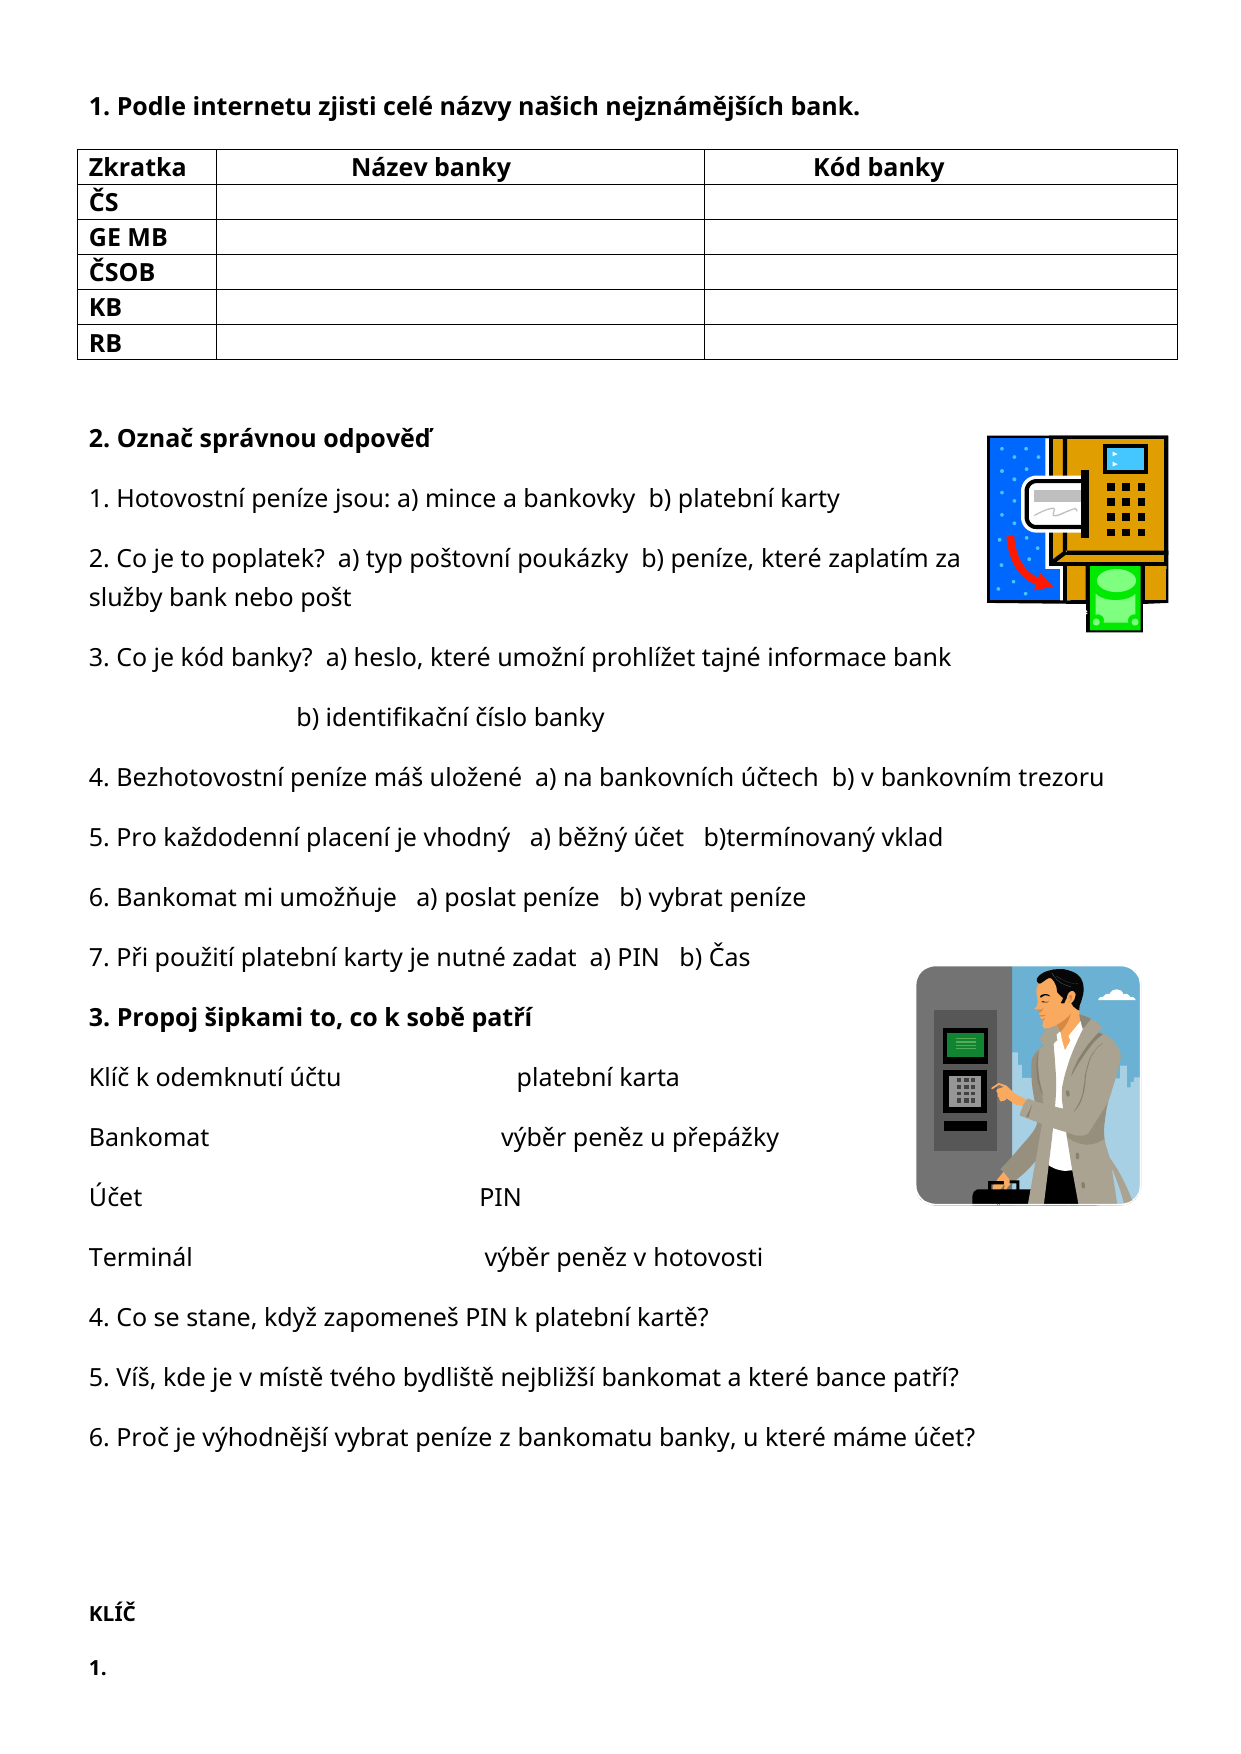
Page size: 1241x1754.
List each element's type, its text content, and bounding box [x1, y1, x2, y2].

text b) identifikační číslo banky [89, 699, 1167, 733]
table_cell [217, 220, 704, 254]
text Klíč k odemknutí účtu platební karta [89, 1059, 1167, 1093]
text 4. Co se stane, když zapomeneš PIN k platební kartě? [89, 1299, 1167, 1333]
text 4. Bezhotovostní peníze máš uložené a) na bankovních účtech b) v bankovním trezoru [89, 759, 1167, 793]
table_header Název banky [217, 150, 704, 184]
text 7. Při použití platební karty je nutné zadat a) PIN b) Čas [89, 939, 1167, 973]
table_cell [705, 220, 1177, 254]
text KLÍČ [89, 1599, 1167, 1628]
table_cell ČS [78, 185, 216, 219]
text 6. Proč je výhodnější vybrat peníze z bankomatu banky, u které máme účet? [89, 1419, 1167, 1453]
text 3. Propoj šipkami to, co k sobě patří [89, 999, 1167, 1033]
text Bankomat výběr peněz u přepážky [89, 1119, 1167, 1153]
table_cell [705, 185, 1177, 219]
table_cell KB [78, 290, 216, 324]
text 1. Podle internetu zjisti celé názvy našich nejznámějších bank. [89, 89, 1167, 123]
text 1. [89, 1653, 1167, 1681]
text 6. Bankomat mi umožňuje a) poslat peníze b) vybrat peníze [89, 879, 1167, 913]
table_header Zkratka [78, 150, 216, 184]
table_cell [705, 325, 1177, 359]
text 3. Co je kód banky? a) heslo, které umožní prohlížet tajné informace bank [89, 639, 1167, 673]
text 2. Označ správnou odpověď [89, 420, 1167, 454]
text Terminál výběr peněz v hotovosti [89, 1239, 1167, 1273]
table_cell [705, 290, 1177, 324]
table_header Kód banky [705, 150, 1177, 184]
table_cell [217, 325, 704, 359]
table_cell GE MB [78, 220, 216, 254]
text 1. Hotovostní peníze jsou: a) mince a bankovky b) platební karty [89, 480, 1167, 514]
text 5. Víš, kde je v místě tvého bydliště nejbližší bankomat a které bance patří? [89, 1359, 1167, 1393]
text 2. Co je to poplatek? a) typ poštovní poukázky b) peníze, které zaplatím za služby bank nebo pošt [89, 540, 1167, 613]
table_cell [217, 185, 704, 219]
text 5. Pro každodenní placení je vhodný a) běžný účet b)termínovaný vklad [89, 819, 1167, 853]
text Účet PIN [89, 1179, 1167, 1213]
table_cell [217, 290, 704, 324]
table_cell [705, 255, 1177, 289]
table_cell [217, 255, 704, 289]
table_cell RB [78, 325, 216, 359]
table_cell ČSOB [78, 255, 216, 289]
